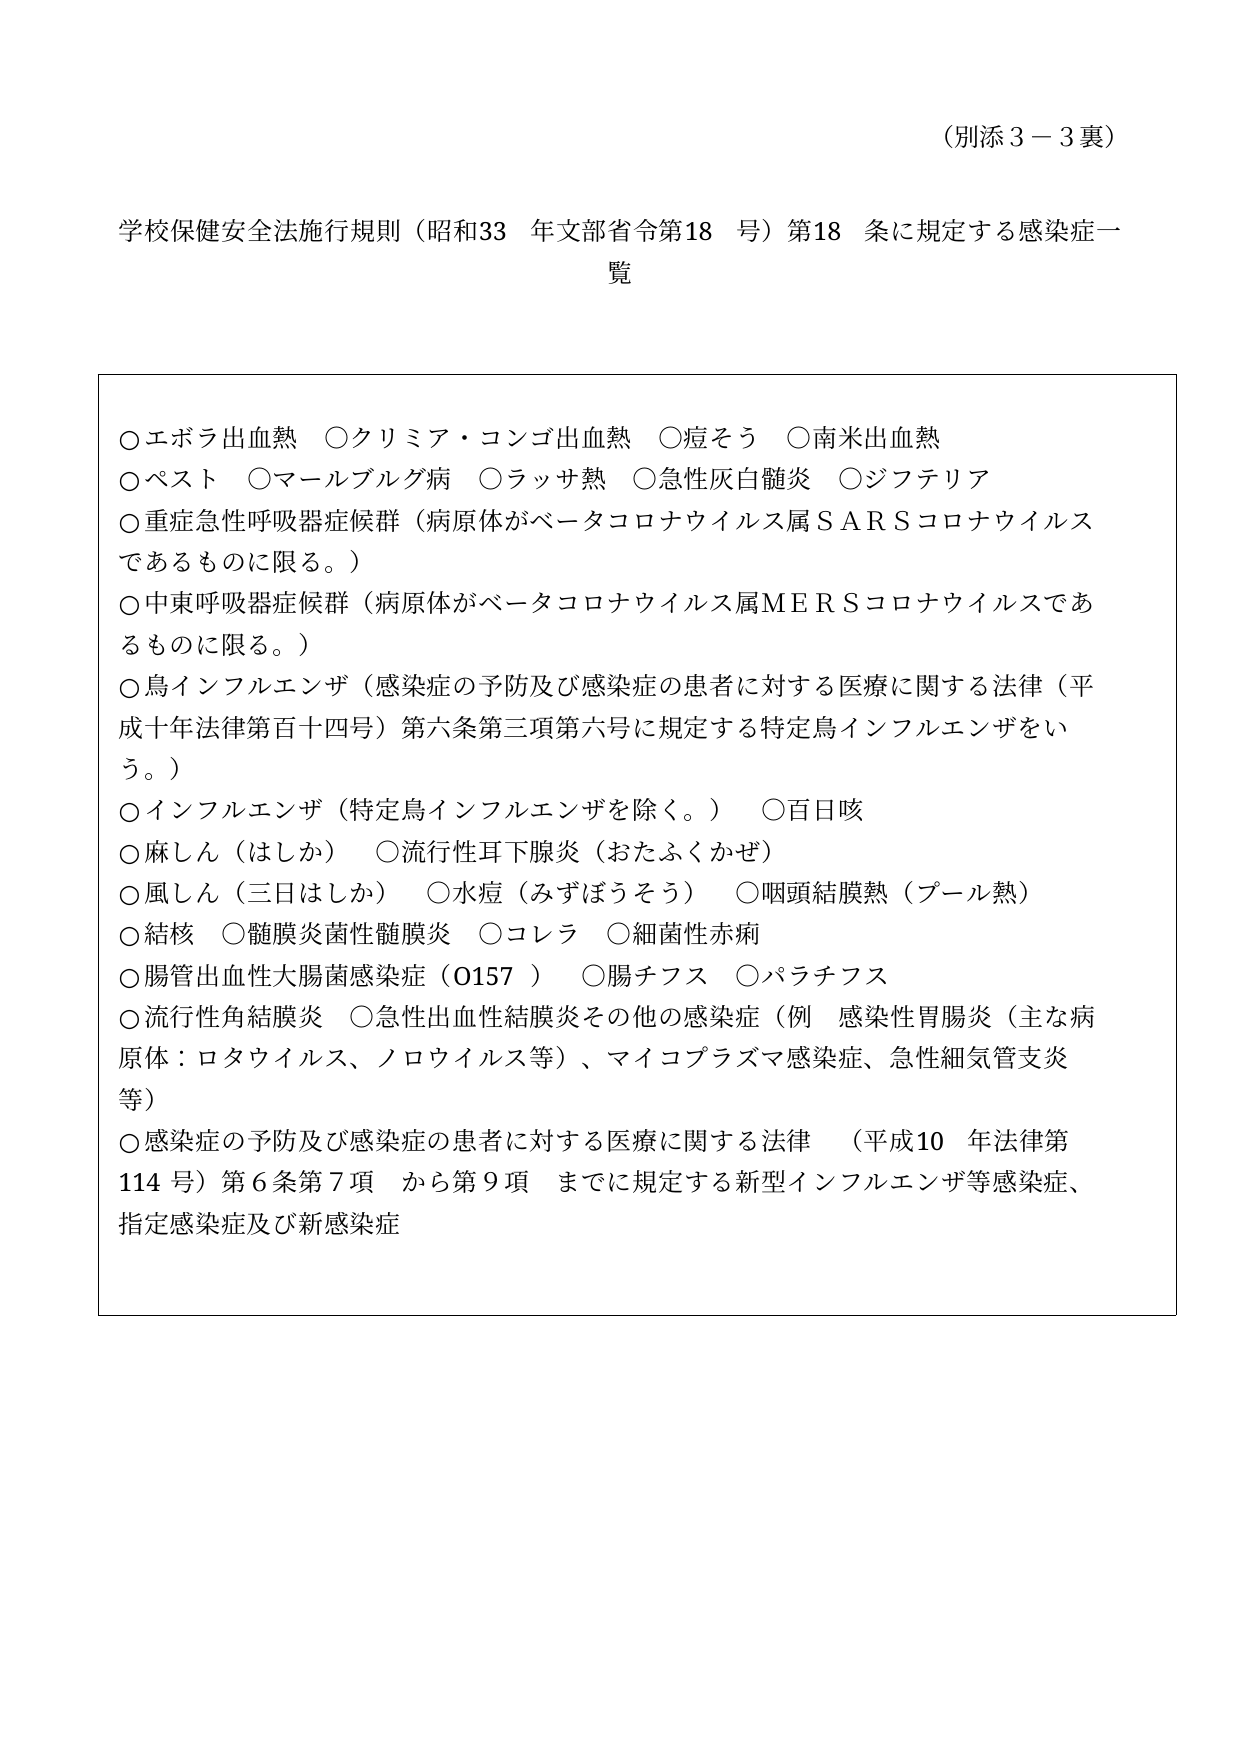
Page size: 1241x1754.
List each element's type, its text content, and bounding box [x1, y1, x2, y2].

text ○ペスト ○マールブルグ病 ○ラッサ熱 ○急性灰白髄炎 ○ジフテリア [118, 457, 1107, 499]
text ○鳥インフルエンザ（感染症の予防及び感染症の患者に対する医療に関する法律（平成十年法律第百十四号）第六条第三項第六号に規定する特定鳥インフルエンザをいう。） [118, 664, 1107, 788]
text ○中東呼吸器症候群（病原体がベータコロナウイルス属ＭＥＲＳコロナウイルスであるものに限る。） [118, 582, 1107, 664]
text ○結核 ○髄膜炎菌性髄膜炎 ○コレラ ○細菌性赤痢 [118, 912, 1107, 954]
text ○エボラ出血熱 ○クリミア・コンゴ出血熱 ○痘そう ○南米出血熱 [118, 416, 1107, 457]
text ○麻しん（はしか） ○流行性耳下腺炎（おたふくかぜ） [118, 830, 1107, 871]
text ○インフルエンザ（特定鳥インフルエンザを除く。） ○百日咳 [118, 788, 1107, 830]
text ○腸管出血性大腸菌感染症（O157） ○腸チフス ○パラチフス [118, 954, 1107, 995]
text ○風しん（三日はしか） ○水痘（みずぼうそう） ○咽頭結膜熱（プール熱） [118, 871, 1107, 912]
text 学校保健安全法施行規則（昭和33年文部省令第18号）第18条に規定する感染症一覧 [118, 209, 1122, 292]
text ○感染症の予防及び感染症の患者に対する医療に関する法律 （平成10年法律第114号）第６条第７項 から第９項 までに規定する新型インフルエンザ等感染症、指定感染症及び新感染症 [118, 1119, 1107, 1243]
text ○流行性角結膜炎 ○急性出血性結膜炎その他の感染症（例 感染性胃腸炎（主な病原体：ロタウイルス、ノロウイルス等）、マイコプラズマ感染症、急性細気管支炎等） [118, 995, 1107, 1119]
text ○重症急性呼吸器症候群（病原体がベータコロナウイルス属ＳＡＲＳコロナウイルスであるものに限る。） [118, 499, 1107, 582]
